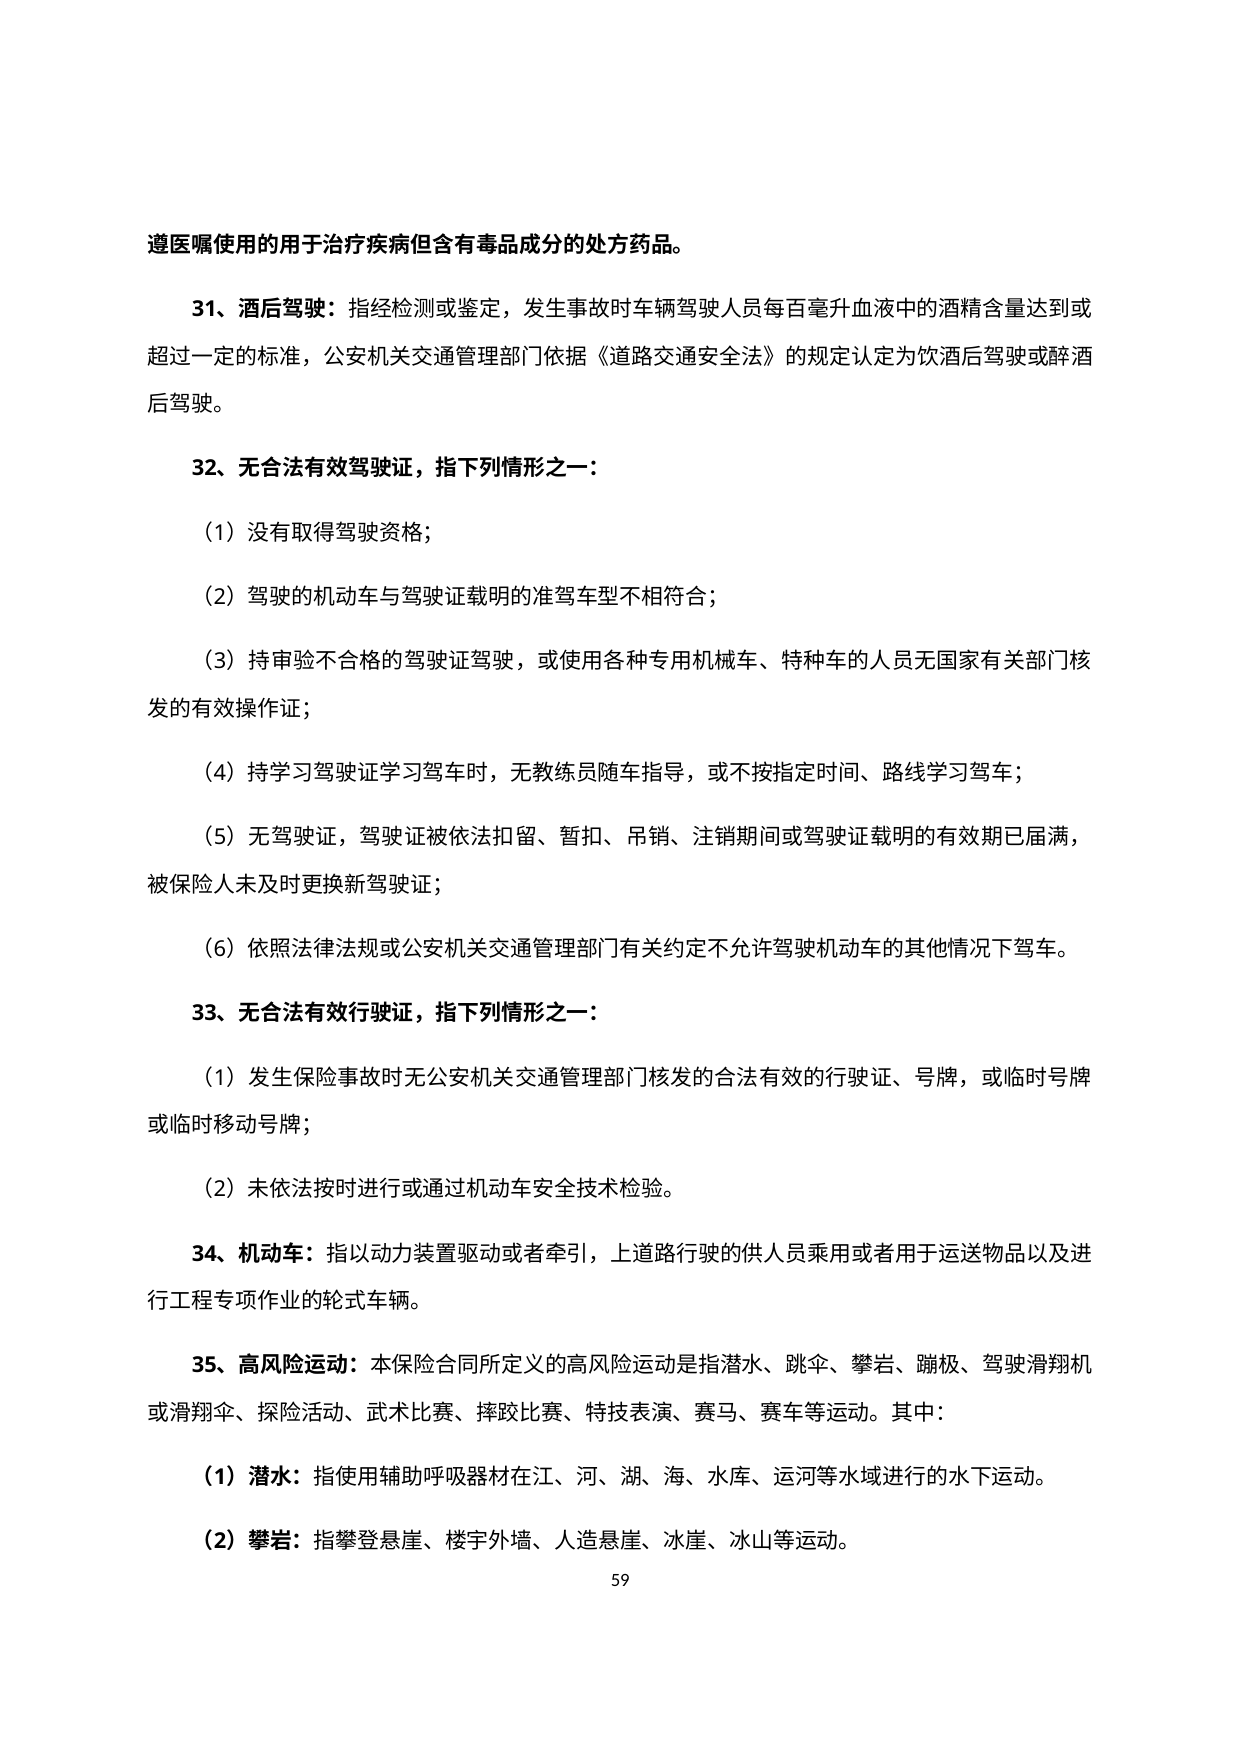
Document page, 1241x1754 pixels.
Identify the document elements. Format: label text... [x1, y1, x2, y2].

text 34、机动车：指以动力装置驱动或者牵引，上道路行驶的供人员乘用或者用于运送物品以及进行工程专项作业的轮式车辆。 [148, 1236, 1093, 1315]
text （4）持学习驾驶证学习驾车时，无教练员随车指导，或不按指定时间、路线学习驾车； [148, 755, 1093, 787]
text （2）未依法按时进行或通过机动车安全技术检验。 [148, 1171, 1093, 1203]
text 35、高风险运动：本保险合同所定义的高风险运动是指潜水、跳伞、攀岩、蹦极、驾驶滑翔机或滑翔伞、探险活动、武术比赛、摔跤比赛、特技表演、赛马、赛车等运动。其中： [148, 1347, 1093, 1427]
text 32、无合法有效驾驶证，指下列情形之一： [148, 450, 1093, 482]
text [148, 227, 1093, 259]
text （2）攀岩：指攀登悬崖、楼宇外墙、人造悬崖、冰崖、冰山等运动。 [148, 1523, 1093, 1555]
text （6）依照法律法规或公安机关交通管理部门有关约定不允许驾驶机动车的其他情况下驾车。 [148, 931, 1093, 963]
text （1）没有取得驾驶资格； [148, 515, 1093, 546]
text （1）潜水：指使用辅助呼吸器材在江、河、湖、海、水库、运河等水域进行的水下运动。 [148, 1459, 1093, 1491]
text （5）无驾驶证，驾驶证被依法扣留、暂扣、吊销、注销期间或驾驶证载明的有效期已届满，被保险人未及时更换新驾驶证； [148, 819, 1093, 898]
text （1）发生保险事故时无公安机关交通管理部门核发的合法有效的行驶证、号牌，或临时号牌或临时移动号牌； [148, 1059, 1093, 1139]
text 31、酒后驾驶：指经检测或鉴定，发生事故时车辆驾驶人员每百毫升血液中的酒精含量达到或超过一定的标准，公安机关交通管理部门依据《道路交通安全法》的规定认定为饮酒后驾驶或醉酒后驾驶。 [148, 291, 1093, 418]
text （3）持审验不合格的驾驶证驾驶，或使用各种专用机械车、特种车的人员无国家有关部门核发的有效操作证； [148, 643, 1093, 722]
text 33、无合法有效行驶证，指下列情形之一： [148, 995, 1093, 1027]
text （2）驾驶的机动车与驾驶证载明的准驾车型不相符合； [148, 579, 1093, 611]
